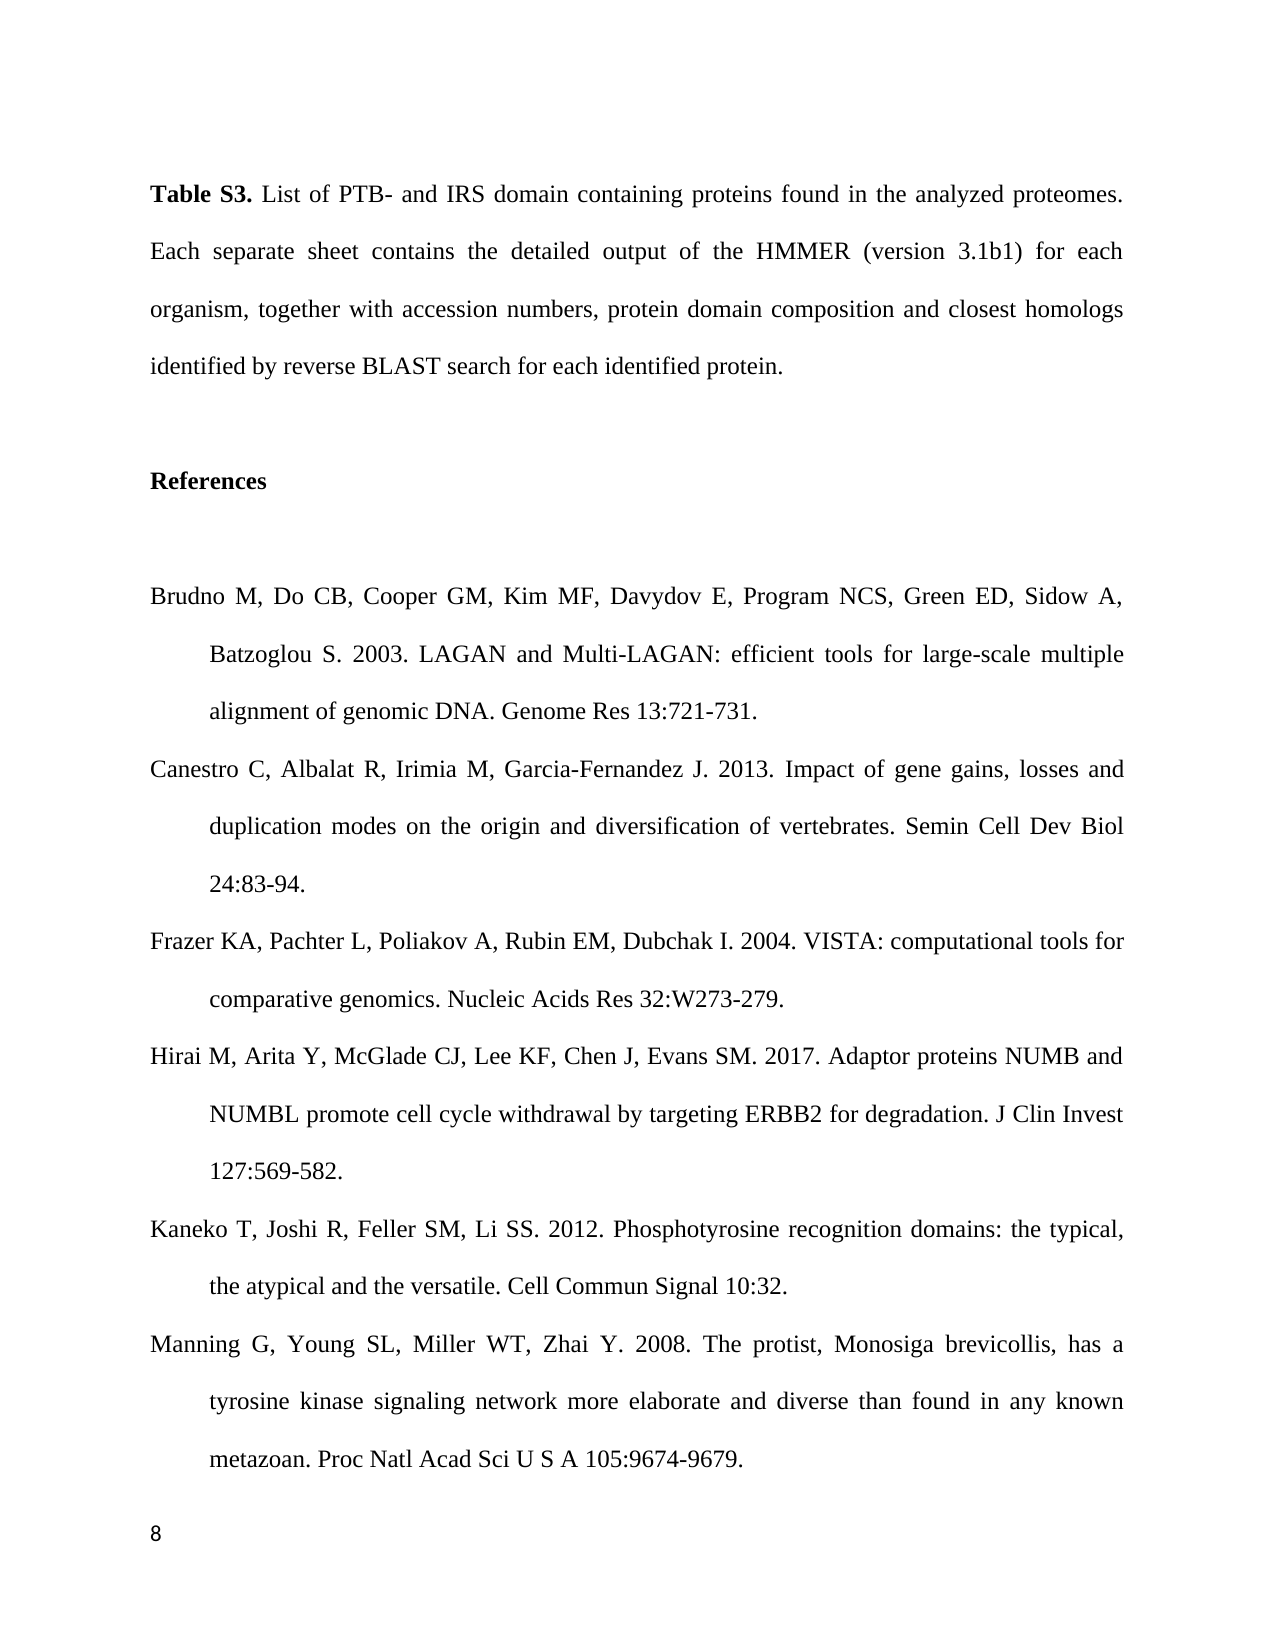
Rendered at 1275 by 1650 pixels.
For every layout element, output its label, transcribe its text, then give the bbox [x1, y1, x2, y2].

text Canestro C, Albalat R, Irimia M, Garcia-Fernandez J. 2013. Impact of gene gains, losses and duplication modes on the origin and diversification of vertebrates. Semin Cell Dev Biol 24:83-94. [150, 754, 1125, 897]
text Frazer KA, Pachter L, Poliakov A, Rubin EM, Dubchak I. 2004. VISTA: computational tools for comparative genomics. Nucleic Acids Res 32:W273-279. [150, 926, 1125, 1012]
text References [150, 466, 1125, 495]
text Hirai M, Arita Y, McGlade CJ, Lee KF, Chen J, Evans SM. 2017. Adaptor proteins NUMB and NUMBL promote cell cycle withdrawal by targeting ERBB2 for degradation. J Clin Invest 127:569-582. [150, 1041, 1125, 1185]
text Table S3. List of PTB- and IRS domain containing proteins found in the analyzed proteomes. Each separate sheet contains the detailed output of the HMMER (version 3.1b1) for each organism, together with accession numbers, protein domain composition and closest homologs identified by reverse BLAST search for each identified protein. [150, 179, 1125, 380]
text Brudno M, Do CB, Cooper GM, Kim MF, Davydov E, Program NCS, Green ED, Sidow A, Batzoglou S. 2003. LAGAN and Multi-LAGAN: efficient tools for large-scale multiple alignment of genomic DNA. Genome Res 13:721-731. [150, 581, 1125, 725]
text Kaneko T, Joshi R, Feller SM, Li SS. 2012. Phosphotyrosine recognition domains: the typical, the atypical and the versatile. Cell Commun Signal 10:32. [150, 1214, 1125, 1300]
text Manning G, Young SL, Miller WT, Zhai Y. 2008. The protist, Monosiga brevicollis, has a tyrosine kinase signaling network more elaborate and diverse than found in any known metazoan. Proc Natl Acad Sci U S A 105:9674-9679. [150, 1329, 1125, 1472]
